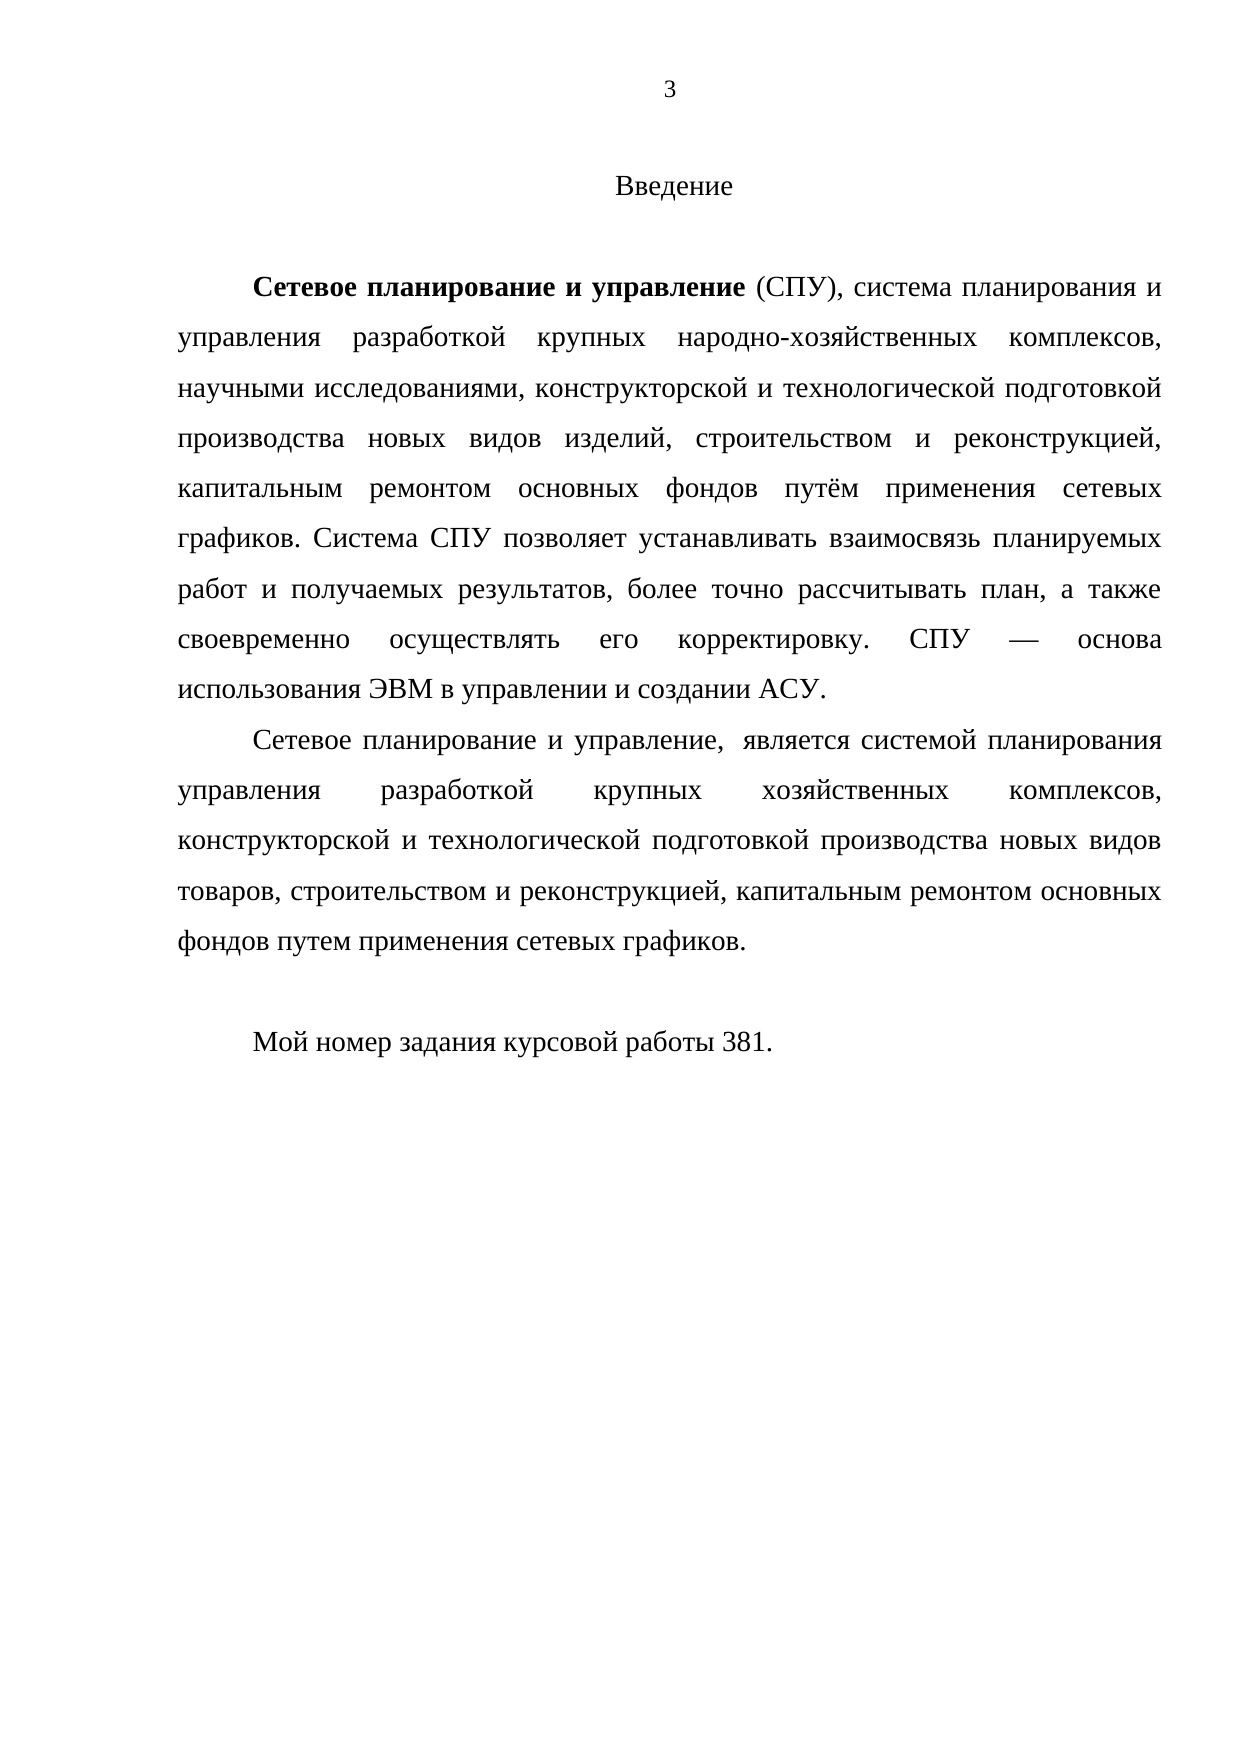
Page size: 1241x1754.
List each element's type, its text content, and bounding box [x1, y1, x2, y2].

text Введение [177, 168, 1115, 202]
text Сетевое планирование и управление, является системой планирования управления разработкой крупных хозяйственных комплексов, конструкторской и технологической подготовкой производства новых видов товаров, строительством и реконструкцией, капитальным ремонтом основных фондов путем применения сетевых графиков. [177, 722, 1162, 957]
text Сетевое планирование и управление (СПУ), система планирования и управления разработкой крупных народно-хозяйственных комплексов, научными исследованиями, конструкторской и технологической подготовкой производства новых видов изделий, строительством и реконструкцией, капитальным ремонтом основных фондов путём применения сетевых графиков. Система СПУ позволяет устанавливать взаимосвязь планируемых работ и получаемых результатов, более точно рассчитывать план, а также своевременно осуществлять его корректировку. СПУ — основа использования ЭВМ в управлении и создании АСУ. [177, 269, 1162, 705]
text Мой номер задания курсовой работы 381. [177, 1024, 1162, 1057]
